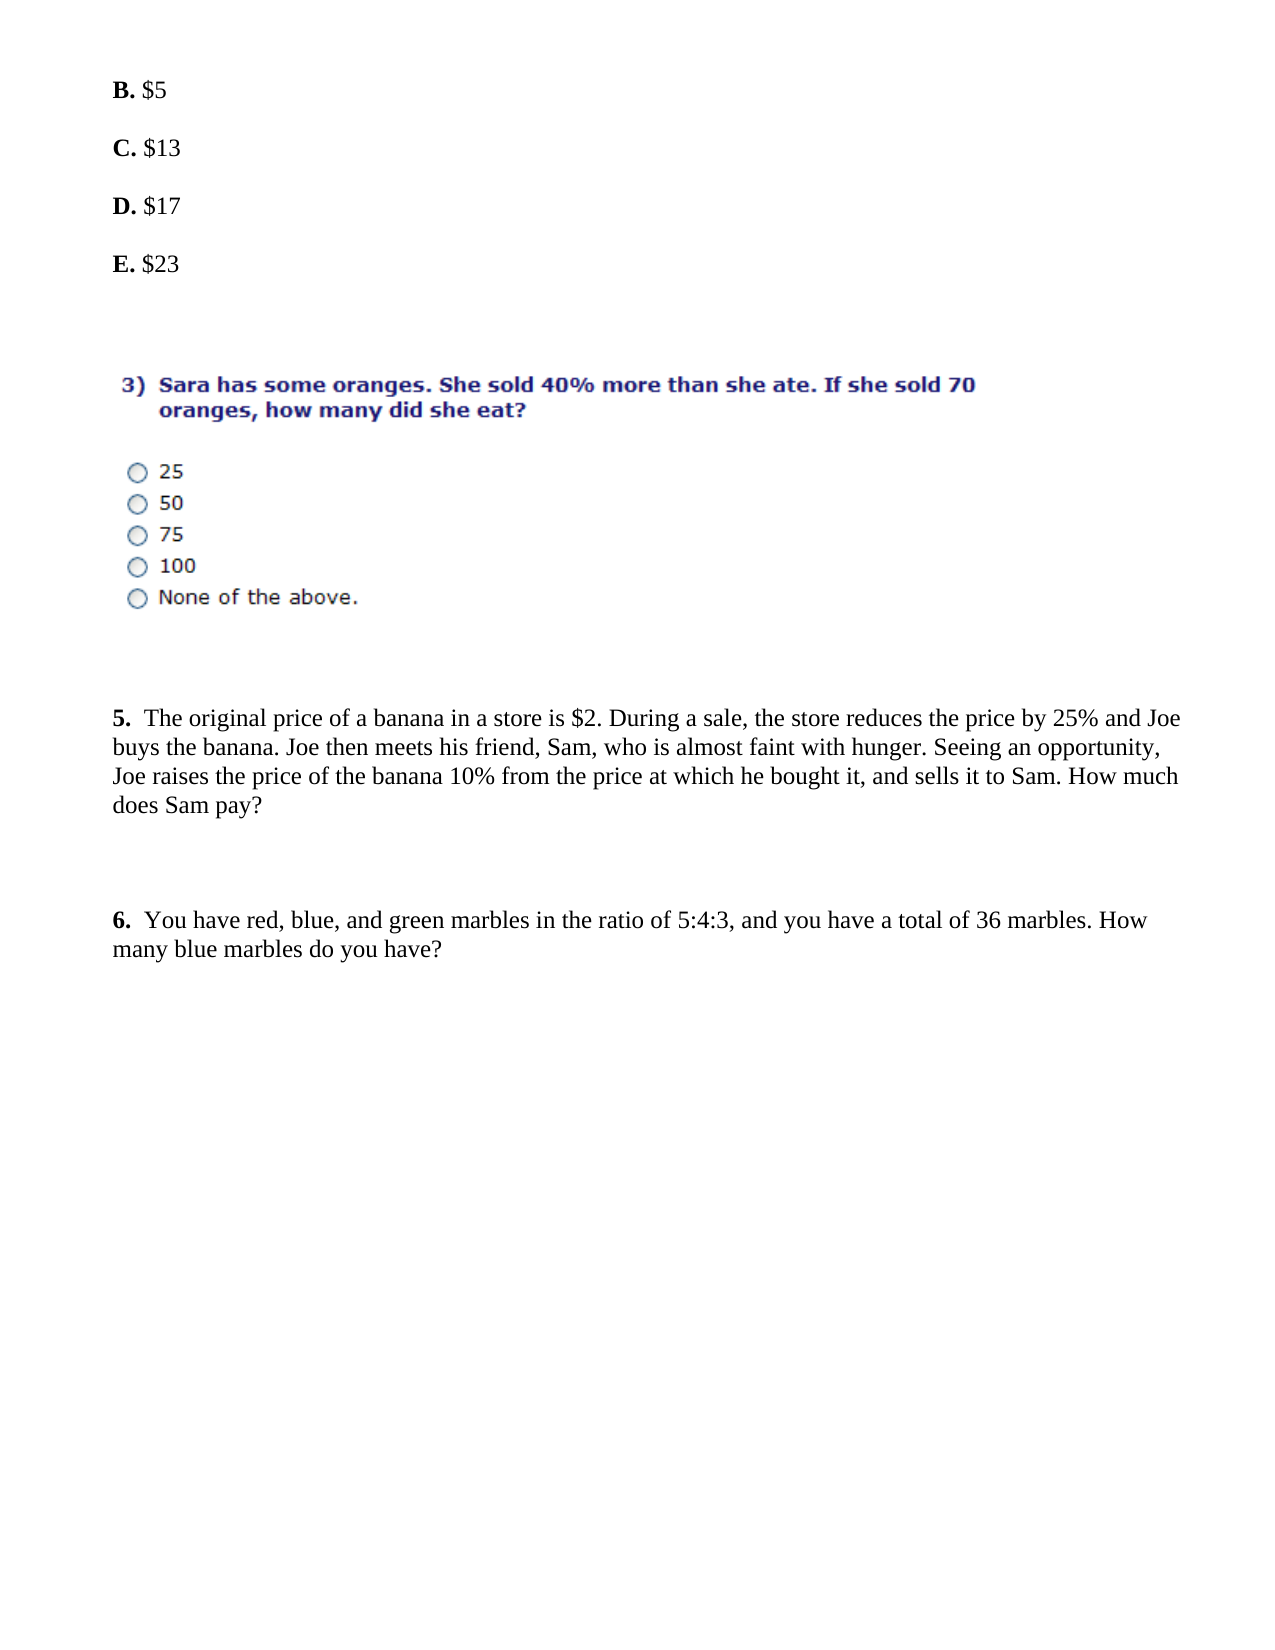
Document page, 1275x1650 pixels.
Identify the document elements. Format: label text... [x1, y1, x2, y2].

text D. $17 [112, 191, 1200, 219]
text C. $13 [112, 133, 1200, 162]
text E. $23 [112, 249, 1200, 277]
text B. $5 [112, 75, 1200, 104]
picture [112, 364, 1001, 617]
text 5. The original price of a banana in a store is $2. During a sale, the store reduces the price by 25% and Joe buys the banana. Joe then meets his friend, Sam, who is almost faint with hunger. Seeing an opportunity, Joe raises the price of the banana 10% from the price at which he bought it, and sells it to Sam. How much does Sam pay? [112, 703, 1200, 818]
text 6. You have red, blue, and green marbles in the ratio of 5:4:3, and you have a total of 36 marbles. How many blue marbles do you have? [112, 906, 1200, 963]
